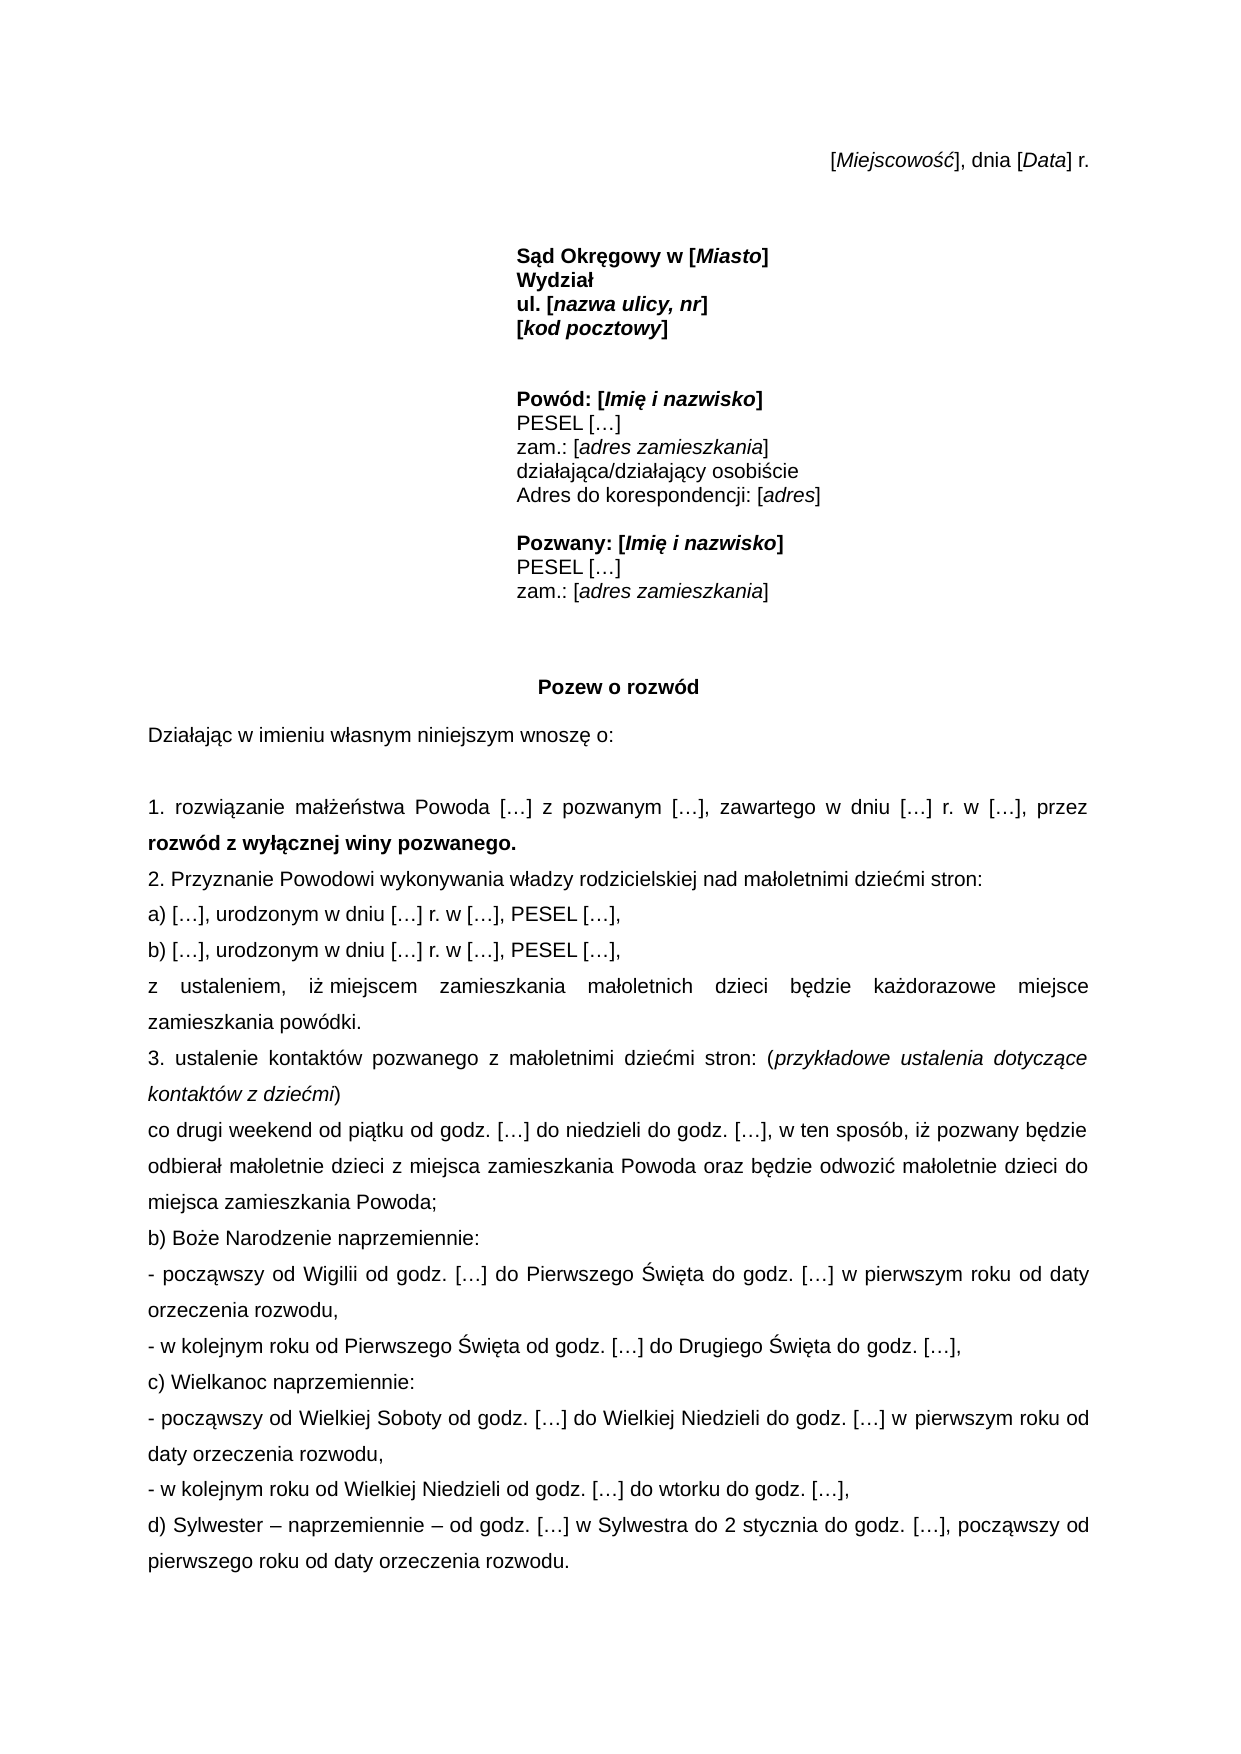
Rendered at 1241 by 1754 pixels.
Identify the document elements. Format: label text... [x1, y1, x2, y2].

text Wydział [148, 267, 1089, 291]
text PESEL […] [148, 555, 1089, 579]
text Pozwany: [Imię i nazwisko] [148, 531, 1089, 555]
text PESEL […] [148, 411, 1089, 435]
text zam.: [adres zamieszkania] [148, 579, 1089, 603]
text 2. Przyznanie Powodowi wykonywania władzy rodzicielskiej nad małoletnimi dziećmi stron: [148, 866, 1089, 890]
text działająca/działający osobiście [148, 459, 1089, 483]
text 1. rozwiązanie małżeństwa Powoda […] z pozwanym […], zawartego w dniu […] r. w […], przez rozwód z wyłącznej winy pozwanego. [148, 794, 1089, 854]
text zam.: [adres zamieszkania] [148, 435, 1089, 459]
text Powód: [Imię i nazwisko] [148, 387, 1089, 411]
text 3. ustalenie kontaktów pozwanego z małoletnimi dziećmi stron: (przykładowe ustalenia dotyczące kontaktów z dziećmi) [148, 1046, 1089, 1106]
text c) Wielkanoc naprzemiennie: [148, 1369, 1089, 1393]
text d) Sylwester – naprzemiennie – od godz. […] w Sylwestra do 2 stycznia do godz. […], począwszy od pierwszego roku od daty orzeczenia rozwodu. [148, 1513, 1089, 1573]
text [kod pocztowy] [148, 315, 1089, 339]
text ul. [nazwa ulicy, nr] [148, 291, 1089, 315]
text b) Boże Narodzenie naprzemiennie: [148, 1226, 1089, 1250]
text Pozew o rozwód [148, 675, 1089, 699]
text z ustaleniem, iż miejscem zamieszkania małoletnich dzieci będzie każdorazowe miejsce zamieszkania powódki. [148, 974, 1089, 1034]
text [Miejscowość], dnia [Data] r. [443, 148, 1089, 172]
text Adres do korespondencji: [adres] [148, 483, 1089, 507]
text a) […], urodzonym w dniu […] r. w […], PESEL […], [148, 902, 1089, 926]
text - począwszy od Wigilii od godz. […] do Pierwszego Święta do godz. […] w pierwszym roku od daty orzeczenia rozwodu, [148, 1262, 1089, 1322]
text - w kolejnym roku od Pierwszego Święta od godz. […] do Drugiego Święta do godz. […], [148, 1333, 1089, 1357]
text Działając w imieniu własnym niniejszym wnoszę o: [148, 723, 1089, 747]
text Sąd Okręgowy w [Miasto] [443, 243, 1089, 267]
text co drugi weekend od piątku od godz. […] do niedzieli do godz. […], w ten sposób, iż pozwany będzie odbierał małoletnie dzieci z miejsca zamieszkania Powoda oraz będzie odwozić małoletnie dzieci do miejsca zamieszkania Powoda; [148, 1118, 1089, 1214]
text b) […], urodzonym w dniu […] r. w […], PESEL […], [148, 938, 1089, 962]
text - począwszy od Wielkiej Soboty od godz. […] do Wielkiej Niedzieli do godz. […] w pierwszym roku od daty orzeczenia rozwodu, [148, 1405, 1089, 1465]
text - w kolejnym roku od Wielkiej Niedzieli od godz. […] do wtorku do godz. […], [148, 1477, 1089, 1501]
